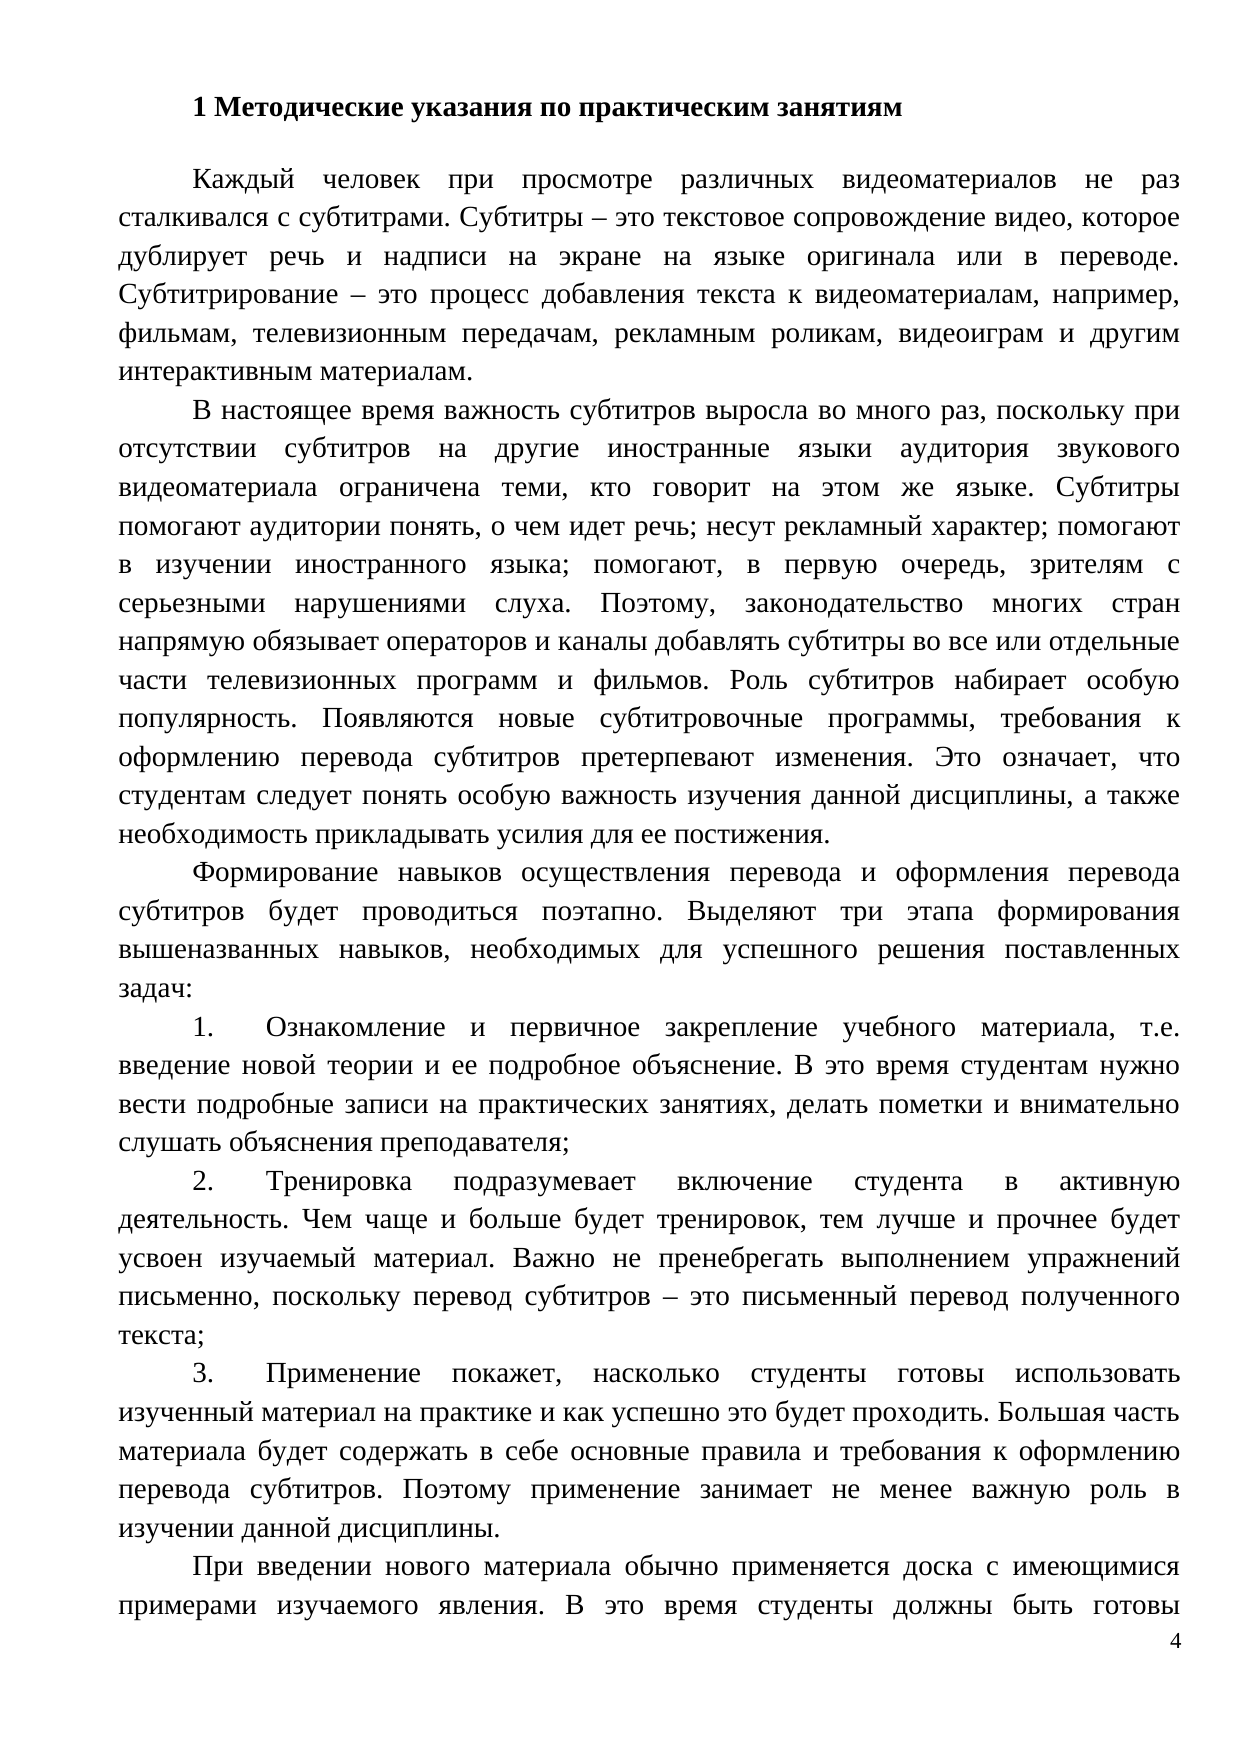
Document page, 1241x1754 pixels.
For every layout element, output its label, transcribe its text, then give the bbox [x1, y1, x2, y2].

list Применение покажет, насколько студенты готовы использовать изученный материал на практике и как успешно это будет проходить. Большая часть материала будет содержать в себе основные правила и требования к оформлению перевода субтитров. Поэтому применение занимает не менее важную роль в изучении данной дисциплины. [118, 1356, 1181, 1543]
list Ознакомление и первичное закрепление учебного материала, т.е. введение новой теории и ее подробное объяснение. В это время студентам нужно вести подробные записи на практических занятиях, делать пометки и внимательно слушать объяснения преподавателя; [118, 1009, 1181, 1158]
text Каждый человек при просмотре различных видеоматериалов не раз сталкивался с субтитрами. Субтитры – это текстовое сопровождение видео, которое дублирует речь и надписи на экране на языке оригинала или в переводе. Субтитрирование – это процесс добавления текста к видеоматериалам, например, фильмам, телевизионным передачам, рекламным роликам, видеоиграм и другим интерактивным материалам. [118, 161, 1181, 387]
list Тренировка подразумевает включение студента в активную деятельность. Чем чаще и больше будет тренировок, тем лучше и прочнее будет усвоен изучаемый материал. Важно не пренебрегать выполнением упражнений письменно, поскольку перевод субтитров – это письменный перевод полученного текста; [118, 1163, 1181, 1351]
text В настоящее время важность субтитров выросла во много раз, поскольку при отсутствии субтитров на другие иностранные языки аудитория звукового видеоматериала ограничена теми, кто говорит на этом же языке. Субтитры помогают аудитории понять, о чем идет речь; несут рекламный характер; помогают в изучении иностранного языка; помогают, в первую очередь, зрителям с серьезными нарушениями слуха. Поэтому, законодательство многих стран напрямую обязывает операторов и каналы добавлять субтитры во все или отдельные части телевизионных программ и фильмов. Роль субтитров набирает особую популярность. Появляются новые субтитровочные программы, требования к оформлению перевода субтитров претерпевают изменения. Это означает, что студентам следует понять особую важность изучения данной дисциплины, а также необходимость прикладывать усилия для ее постижения. [118, 392, 1181, 849]
text Формирование навыков осуществления перевода и оформления перевода субтитров будет проводиться поэтапно. Выделяют три этапа формирования вышеназванных навыков, необходимых для успешного решения поставленных задач: [118, 854, 1181, 1004]
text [118, 1548, 1181, 1620]
subtitle 1 Методические указания по практическим занятиям [118, 89, 1181, 122]
